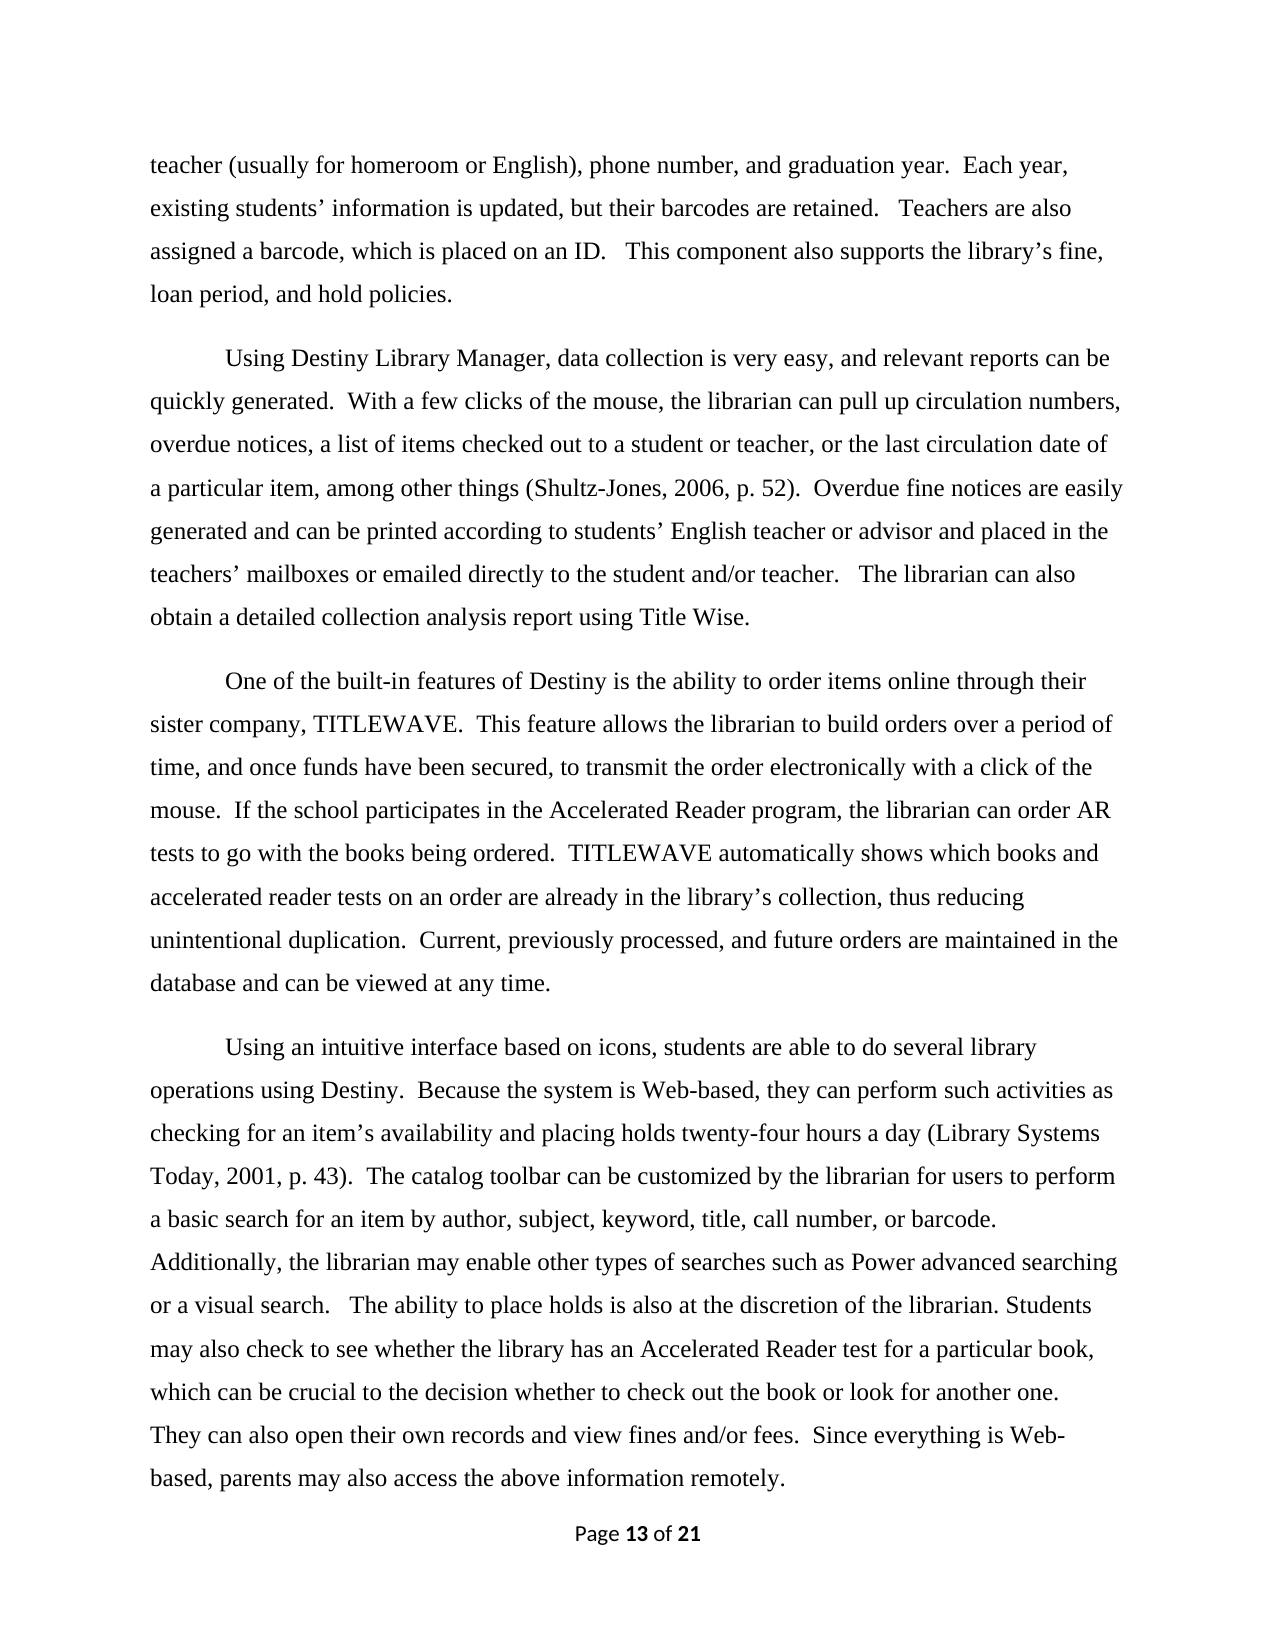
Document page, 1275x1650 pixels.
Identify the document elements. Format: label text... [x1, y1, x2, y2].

text One of the built-in features of Destiny is the ability to order items online through their sister company, TITLEWAVE. This feature allows the librarian to build orders over a period of time, and once funds have been secured, to transmit the order electronically with a click of the mouse. If the school participates in the Accelerated Reader program, the librarian can order AR tests to go with the books being ordered. TITLEWAVE automatically shows which books and accelerated reader tests on an order are already in the library’s collection, thus reducing unintentional duplication. Current, previously processed, and future orders are maintained in the database and can be viewed at any time. [150, 666, 1125, 997]
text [150, 150, 1125, 308]
text Using Destiny Library Manager, data collection is very easy, and relevant reports can be quickly generated. With a few clicks of the mouse, the librarian can pull up circulation numbers, overdue notices, a list of items checked out to a student or teacher, or the last circulation date of a particular item, among other things (Shultz-Jones, 2006, p. 52). Overdue fine notices are easily generated and can be printed according to students’ English teacher or advisor and placed in the teachers’ mailboxes or emailed directly to the student and/or teacher. The librarian can also obtain a detailed collection analysis report using Title Wise. [150, 343, 1125, 631]
text Using an intuitive interface based on icons, students are able to do several library operations using Destiny. Because the system is Web-based, they can perform such activities as checking for an item’s availability and placing holds twenty-four hours a day (Library Systems Today, 2001, p. 43). The catalog toolbar can be customized by the librarian for users to perform a basic search for an item by author, subject, keyword, title, call number, or barcode. Additionally, the librarian may enable other types of searches such as Power advanced searching or a visual search. The ability to place holds is also at the discretion of the librarian. Students may also check to see whether the library has an Accelerated Reader test for a particular book, which can be crucial to the decision whether to check out the book or look for another one. They can also open their own records and view fines and/or fees. Since everything is Web-based, parents may also access the above information remotely. [150, 1032, 1125, 1492]
